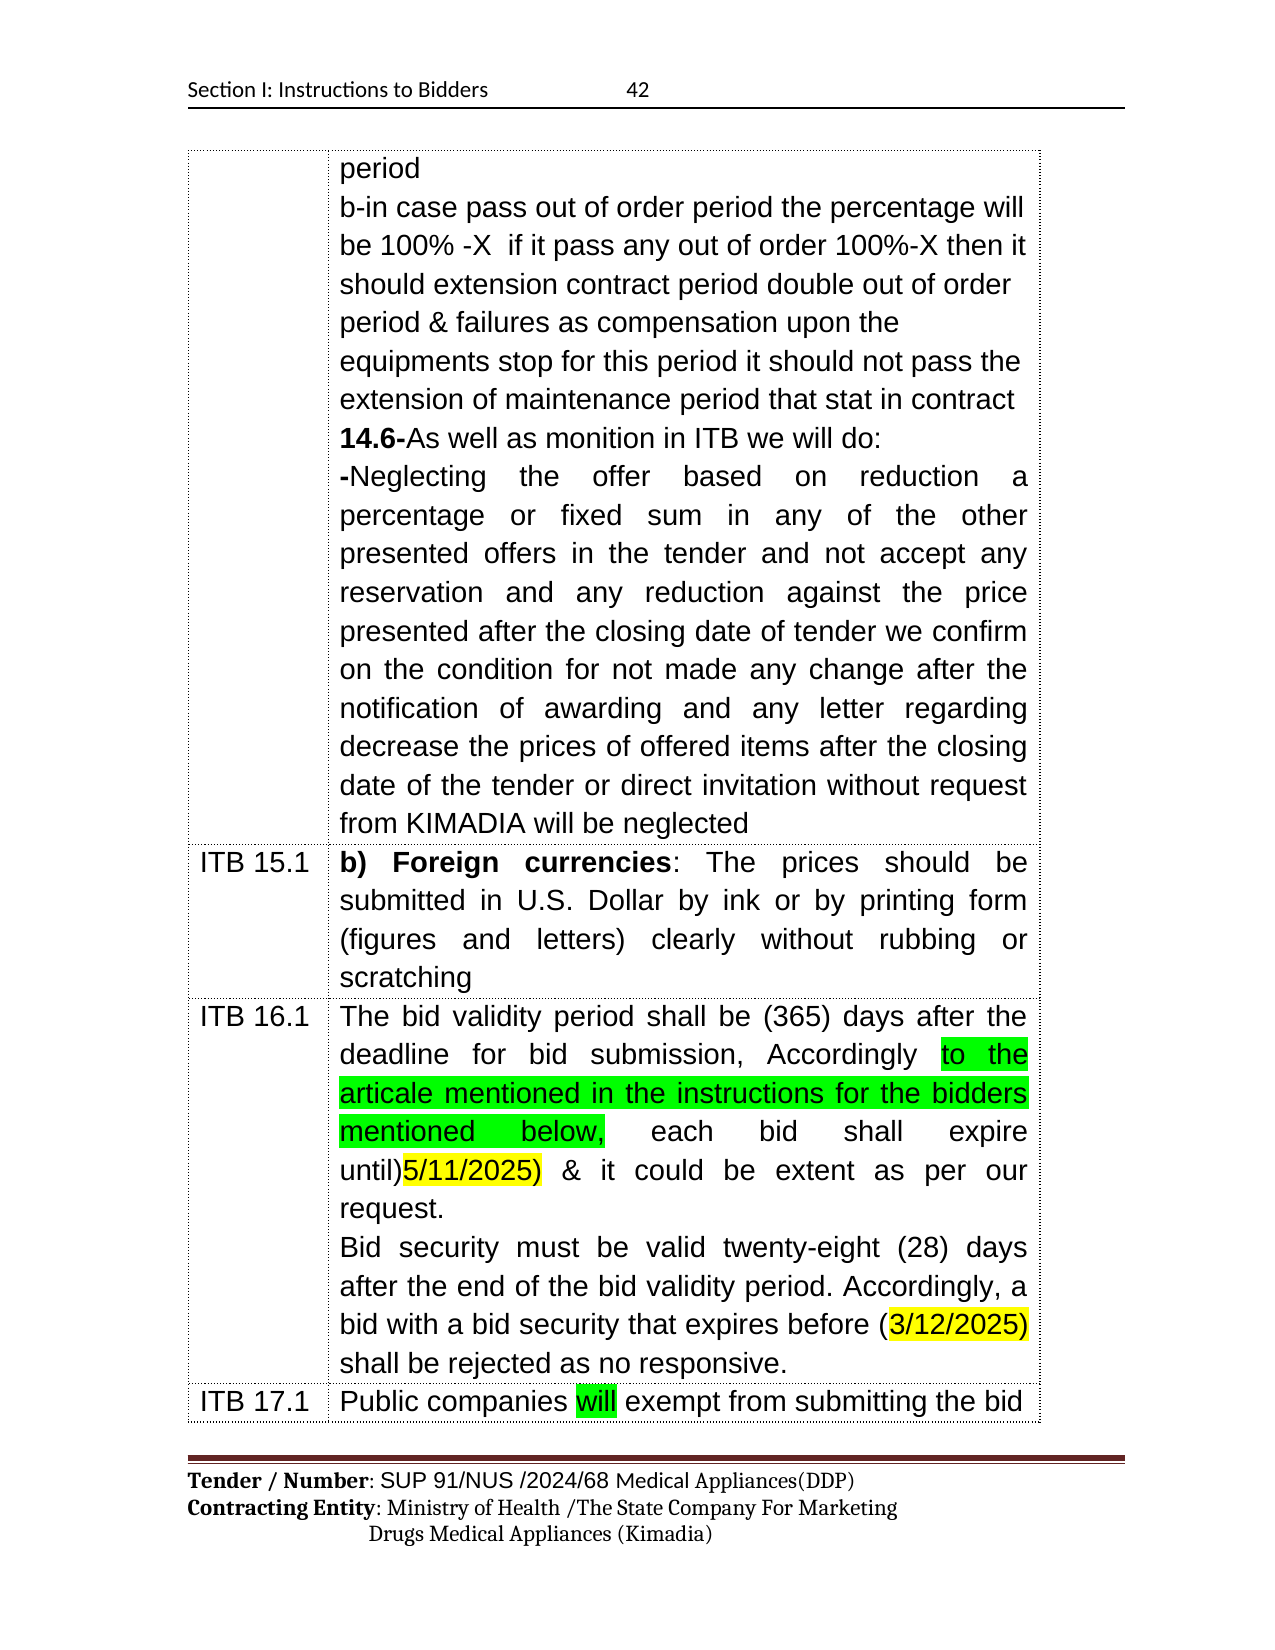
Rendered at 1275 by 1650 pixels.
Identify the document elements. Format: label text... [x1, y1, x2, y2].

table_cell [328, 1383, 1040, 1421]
table_cell ITB 15.1 [188, 844, 328, 998]
table_cell ITB 16.1 [188, 998, 328, 1383]
table_cell ITB 17.1 [188, 1383, 328, 1421]
table_cell The bid validity period shall be (365) days after the deadline for bid submission, Accordingly to the articale mentioned in the instructions for the bidders mentioned below, each bid shall expire until)5/11/2025) & it could be extent as per our request. Bid security must be valid twenty-eight (28) days after the end of the bid validity period. Accordingly, a bid with a bid security that expires before (3/12/2025) shall be rejected as no responsive. [328, 998, 1040, 1383]
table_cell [328, 150, 1040, 844]
table_cell b) Foreign currencies: The prices should be submitted in U.S. Dollar by ink or by printing form (figures and letters) clearly without rubbing or scratching [328, 844, 1040, 998]
table_cell 14 [188, 150, 328, 844]
